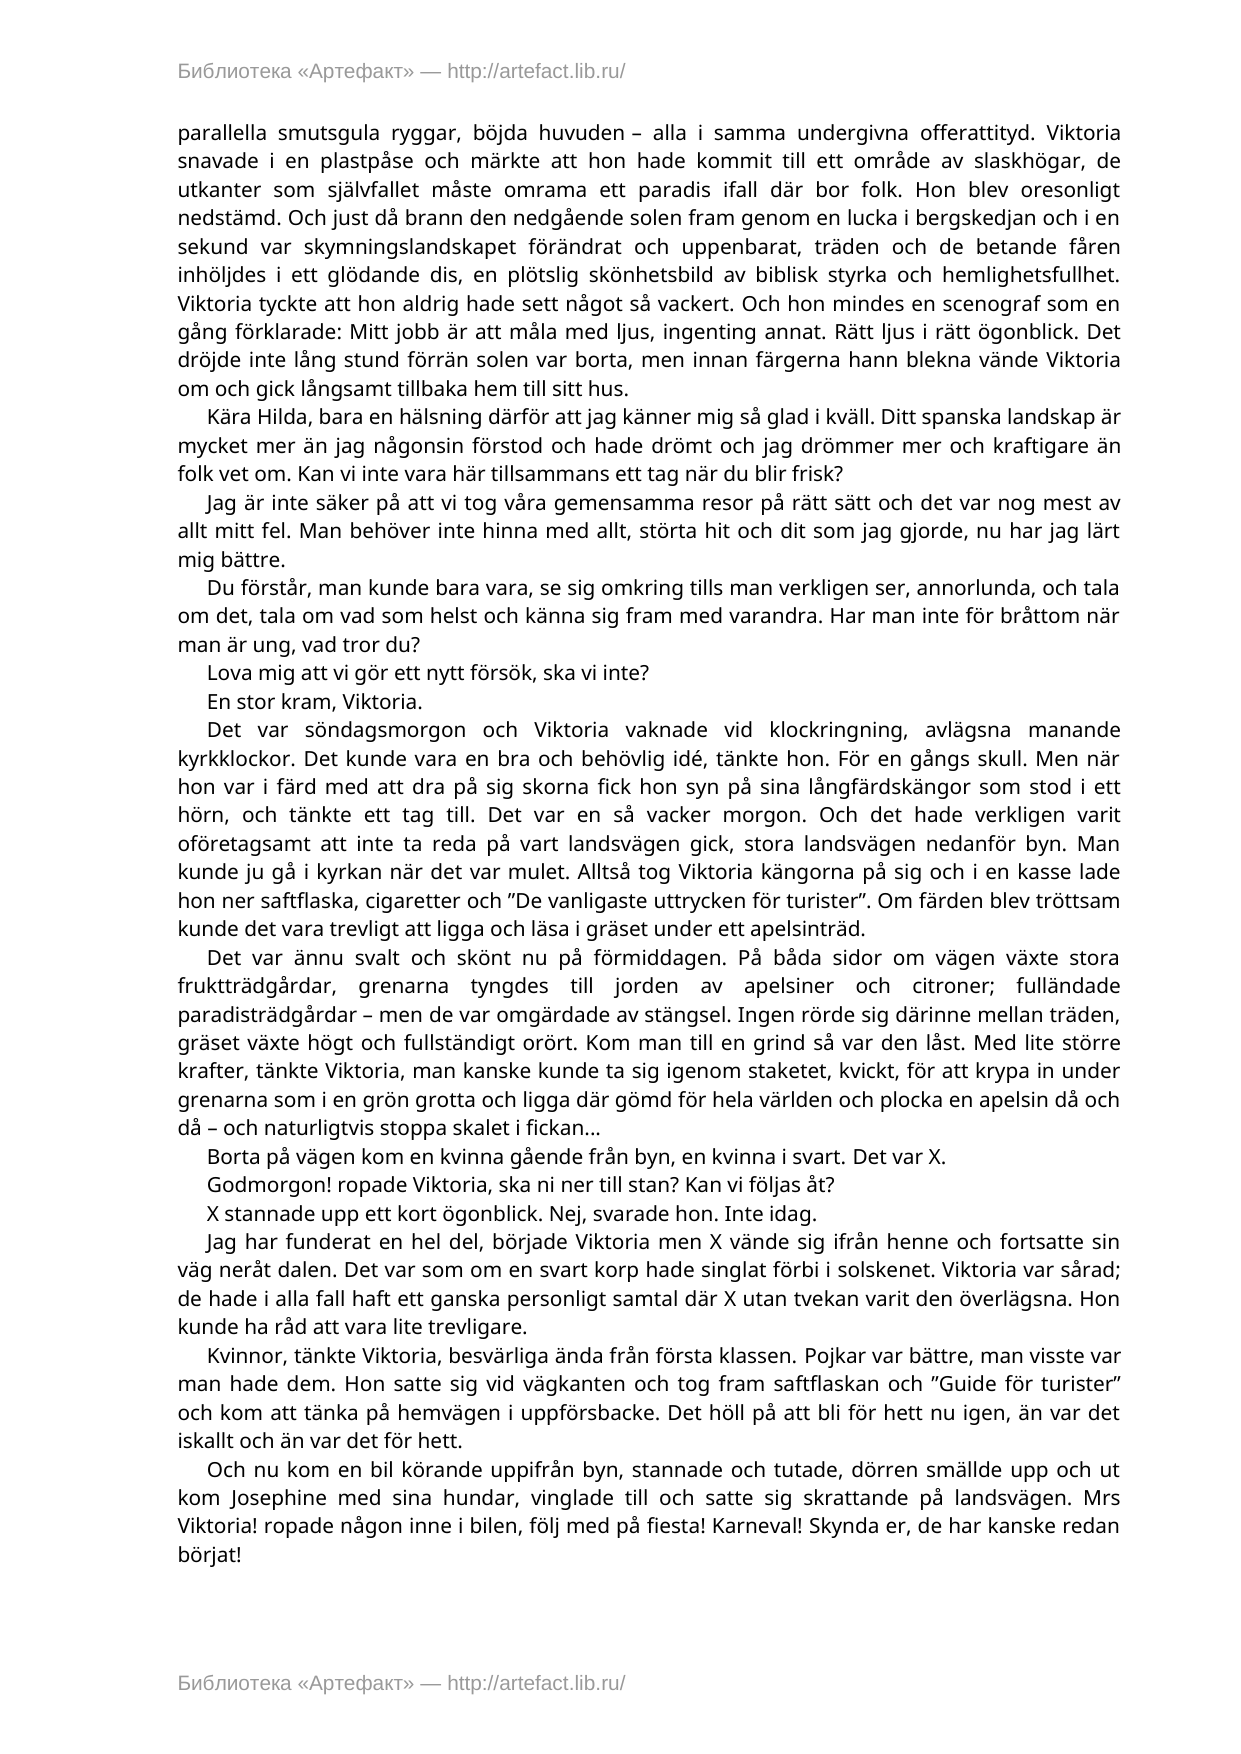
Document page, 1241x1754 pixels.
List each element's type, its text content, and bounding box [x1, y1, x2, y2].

text Du förstår, man kunde bara vara, se sig omkring tills man verkligen ser, annorlunda, och tala om det, tala om vad som helst och känna sig fram med varandra. Har man inte för bråttom när man är ung, vad tror du? [177, 573, 1122, 658]
text Det var ännu svalt och skönt nu på förmiddagen. På båda sidor om vägen växte stora fruktträdgårdar, grenarna tyngdes till jorden av apelsiner och citroner; fulländade paradisträdgårdar – men de var omgärdade av stängsel. Ingen rörde sig därinne mellan träden, gräset växte högt och fullständigt orört. Kom man till en grind så var den låst. Med lite större krafter, tänkte Viktoria, man kanske kunde ta sig igenom staketet, kvickt, för att krypa in under grenarna som i en grön grotta och ligga där gömd för hela världen och plocka en apelsin då och då – och naturligtvis stoppa skalet i fickan... [177, 943, 1122, 1142]
text X stannade upp ett kort ögonblick. Nej, svarade hon. Inte idag. [177, 1199, 1122, 1227]
text Jag har funderat en hel del, började Viktoria men X vände sig ifrån henne och fortsatte sin väg neråt dalen. Det var som om en svart korp hade singlat förbi i solskenet. Viktoria var sårad; de hade i alla fall haft ett ganska personligt samtal där X utan tvekan varit den överlägsna. Hon kunde ha råd att vara lite trevligare. [177, 1227, 1122, 1341]
text Lova mig att vi gör ett nytt försök, ska vi inte? [177, 658, 1122, 687]
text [177, 118, 1122, 402]
text Det var söndagsmorgon och Viktoria vaknade vid klockringning, avlägsna manande kyrkklockor. Det kunde vara en bra och behövlig idé, tänkte hon. För en gångs skull. Men när hon var i färd med att dra på sig skorna fick hon syn på sina långfärdskängor som stod i ett hörn, och tänkte ett tag till. Det var en så vacker morgon. Och det hade verkligen varit oföretagsamt att inte ta reda på vart landsvägen gick, stora landsvägen nedanför byn. Man kunde ju gå i kyrkan när det var mulet. Alltså tog Viktoria kängorna på sig och i en kasse lade hon ner saftflaska, cigaretter och ”De vanligaste uttrycken för turister”. Om färden blev tröttsam kunde det vara trevligt att ligga och läsa i gräset under ett apelsinträd. [177, 715, 1122, 943]
text Kvinnor, tänkte Viktoria, besvärliga ända från första klassen. Pojkar var bättre, man visste var man hade dem. Hon satte sig vid vägkanten och tog fram saftflaskan och ”Guide för turister” och kom att tänka på hemvägen i uppförsbacke. Det höll på att bli för hett nu igen, än var det iskallt och än var det för hett. [177, 1341, 1122, 1455]
text Kära Hilda, bara en hälsning därför att jag känner mig så glad i kväll. Ditt spanska landskap är mycket mer än jag någonsin förstod och hade drömt och jag drömmer mer och kraftigare än folk vet om. Kan vi inte vara här tillsammans ett tag när du blir frisk? [177, 402, 1122, 488]
text Godmorgon! ropade Viktoria, ska ni ner till stan? Kan vi följas åt? [177, 1170, 1122, 1199]
text Borta på vägen kom en kvinna gående från byn, en kvinna i svart. Det var X. [177, 1142, 1122, 1170]
text Jag är inte säker på att vi tog våra gemensamma resor på rätt sätt och det var nog mest av allt mitt fel. Man behöver inte hinna med allt, störta hit och dit som jag gjorde, nu har jag lärt mig bättre. [177, 488, 1122, 573]
text Och nu kom en bil körande uppifrån byn, stannade och tutade, dörren smällde upp och ut kom Josephine med sina hundar, vinglade till och satte sig skrattande på landsvägen. Mrs Viktoria! ropade någon inne i bilen, följ med på fiesta! Karneval! Skynda er, de har kanske redan börjat! [177, 1455, 1122, 1568]
text En stor kram, Viktoria. [177, 687, 1122, 715]
